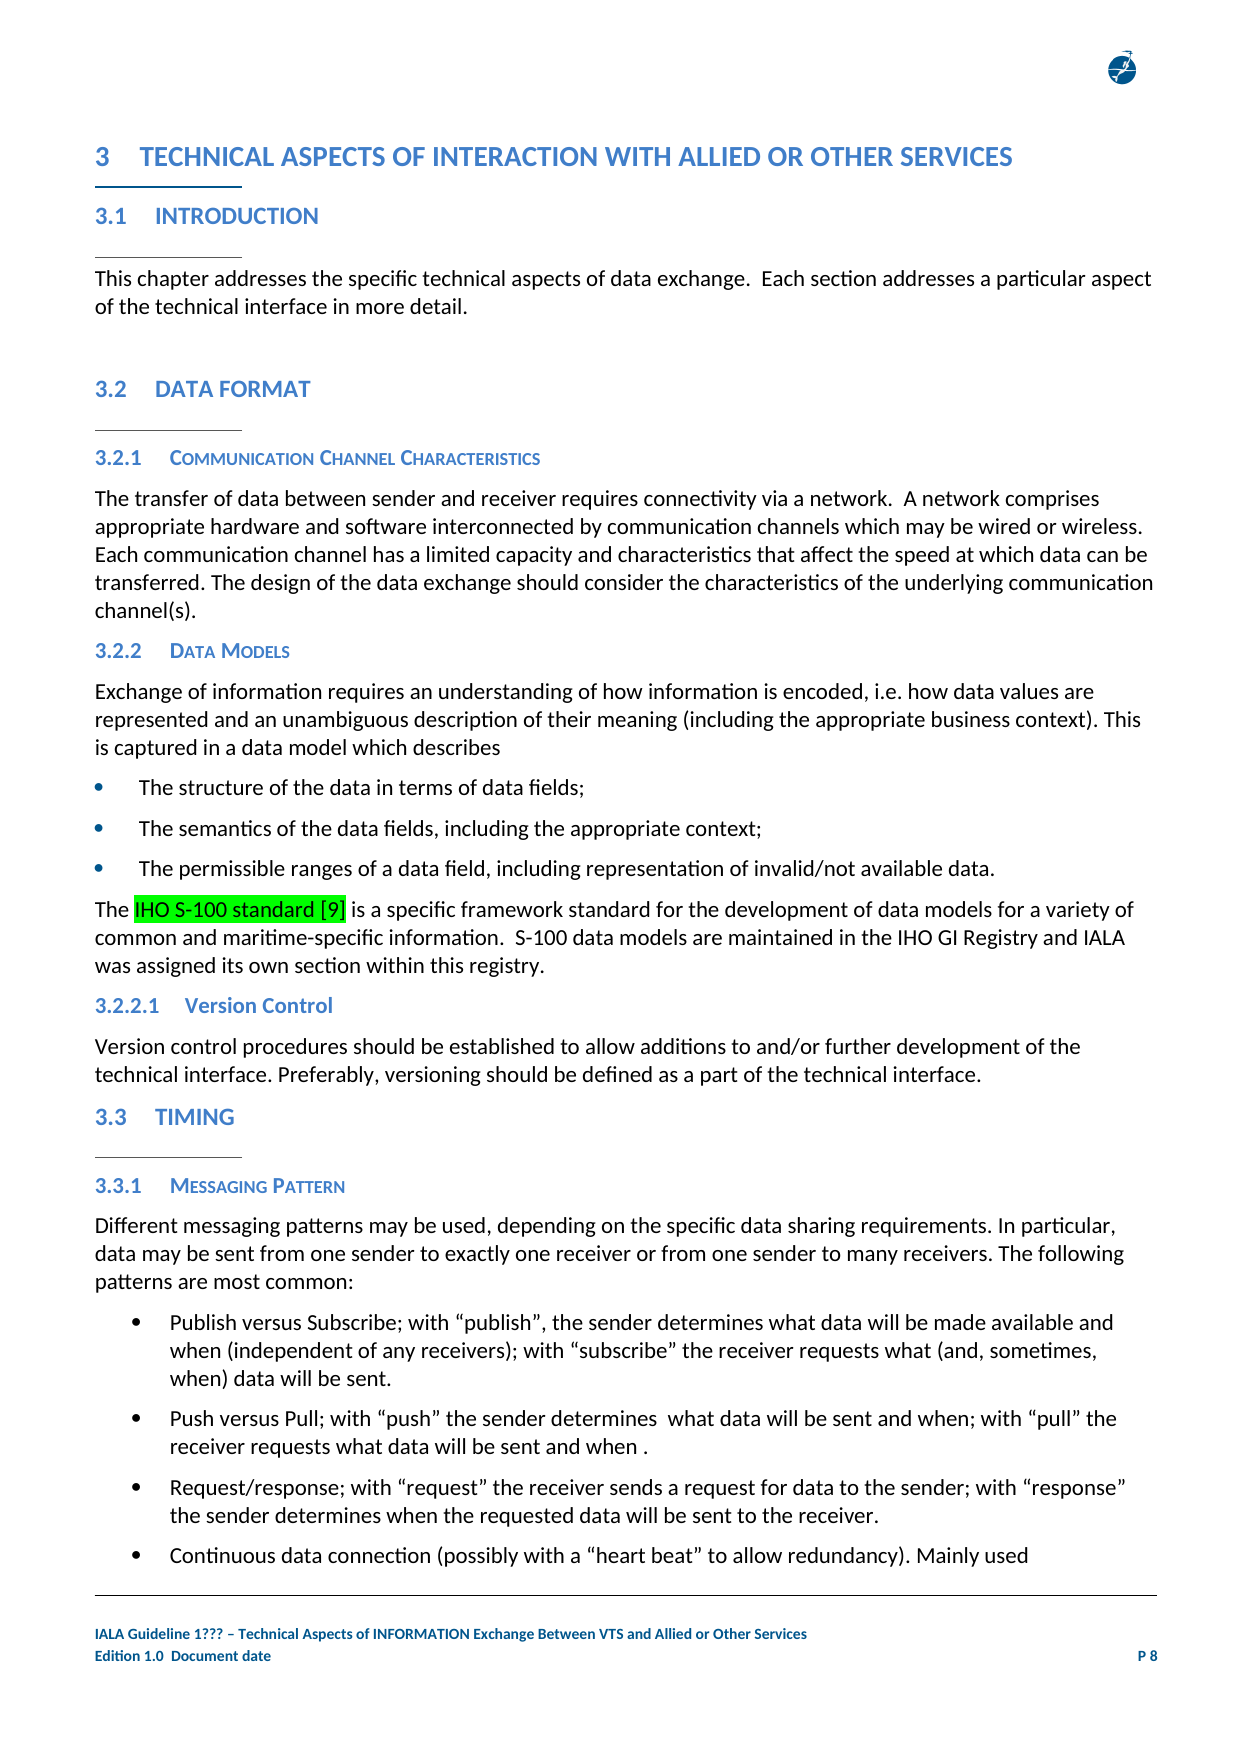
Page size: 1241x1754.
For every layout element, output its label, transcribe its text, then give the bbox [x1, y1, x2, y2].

text The structure of the data in terms of data fields; [94, 773, 1157, 801]
list Push versus Pull; with “push” the sender determines what data will be sent and when; with “pull” the receiver requests what data will be sent and when . [132, 1404, 1157, 1460]
subtitle Timing [94, 1101, 1084, 1131]
text Different messaging patterns may be used, depending on the specific data sharing requirements. In particular, data may be sent from one sender to exactly one receiver or from one sender to many receivers. The following patterns are most common: [94, 1211, 1157, 1295]
subtitle Messaging Pattern [94, 1171, 1157, 1199]
text The permissible ranges of a data field, including representation of invalid/not available data. [94, 854, 1157, 882]
text Exchange of information requires an understanding of how information is encoded, i.e. how data values are represented and an unambiguous description of their meaning (including the appropriate business context). This is captured in a data model which describes [94, 677, 1157, 761]
list Request/response; with “request” the receiver sends a request for data to the sender; with “response” the sender determines when the requested data will be sent to the receiver. [132, 1473, 1157, 1529]
subtitle INTRODUCTION [94, 200, 1084, 231]
text The semantics of the data fields, including the appropriate context; [94, 814, 1157, 842]
list Continuous data connection (possibly with a “heart beat” to allow redundancy). Mainly used [132, 1541, 1157, 1569]
subtitle Version Control [94, 992, 1157, 1019]
text This chapter addresses the specific technical aspects of data exchange. Each section addresses a particular aspect of the technical interface in more detail. [94, 264, 1157, 320]
text The IHO S-100 standard [9] is a specific framework standard for the development of data models for a variety of common and maritime-specific information. S-100 data models are maintained in the IHO GI Registry and IALA was assigned its own section within this registry. [94, 895, 1157, 979]
subtitle Data Models [94, 636, 1157, 664]
subtitle Communication Channel Characteristics [94, 443, 1157, 471]
text The transfer of data between sender and receiver requires connectivity via a network. A network comprises appropriate hardware and software interconnected by communication channels which may be wired or wireless. Each communication channel has a limited capacity and characteristics that affect the speed at which data can be transferred. The design of the data exchange should consider the characteristics of the underlying communication channel(s). [94, 484, 1157, 624]
picture [1077, 0, 1196, 119]
text Version control procedures should be established to allow additions to and/or further development of the technical interface. Preferably, versioning should be defined as a part of the technical interface. [94, 1032, 1157, 1088]
subtitle TECHNICAL ASPECTS OF INTERACTION WITH ALLIED OR OTHER SERVICES [94, 138, 1157, 174]
subtitle Data Format [94, 373, 1084, 404]
list Publish versus Subscribe; with “publish”, the sender determines what data will be made available and when (independent of any receivers); with “subscribe” the receiver requests what (and, sometimes, when) data will be sent. [132, 1308, 1157, 1392]
